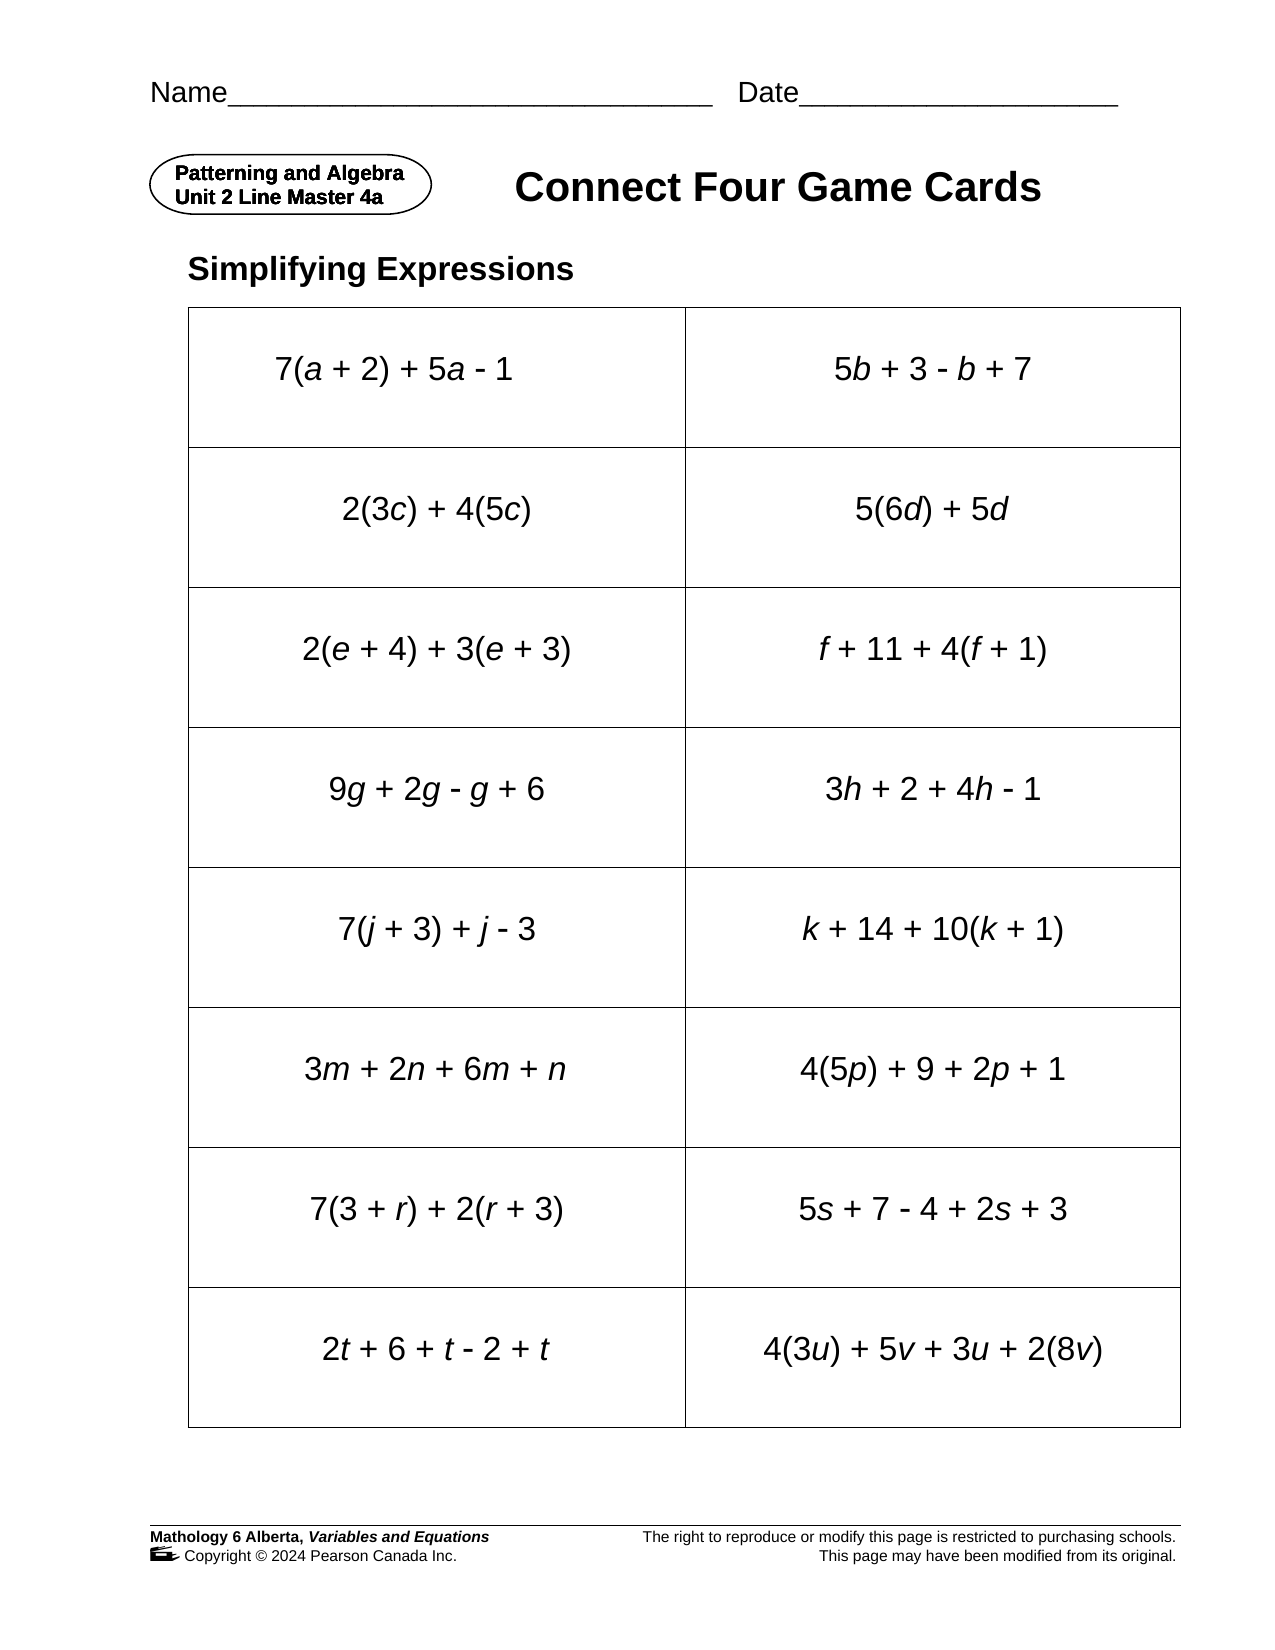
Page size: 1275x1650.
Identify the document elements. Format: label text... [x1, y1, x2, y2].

table_cell 2(3c) + 4(5c) [189, 448, 685, 587]
table_cell 3m + 2n + 6m + n [189, 1008, 685, 1147]
table_header 5b + 3 b + 7 [686, 308, 1180, 447]
table_cell 2(e + 4) + 3(e + 3) [189, 588, 685, 727]
table_cell 7(3 + r) + 2(r + 3) [189, 1148, 685, 1287]
picture [150, 1546, 180, 1561]
list Simplifying Expressions [187, 249, 1181, 287]
table_cell 5s + 7 4 + 2s + 3 [686, 1148, 1180, 1287]
table_cell 2t + 6 + t 2 + t [189, 1288, 685, 1427]
table_cell 3h + 2 + 4h 1 [686, 728, 1180, 867]
table_cell 5(6d) + 5d [686, 448, 1180, 587]
table_cell 7(j + 3) + j 3 [189, 868, 685, 1007]
table_cell 9g + 2g g + 6 [189, 728, 685, 867]
table_cell k + 14 + 10(k + 1) [686, 868, 1180, 1007]
table_cell f + 11 + 4(f + 1) [686, 588, 1180, 727]
table_cell 4(5p) + 9 + 2p + 1 [686, 1008, 1180, 1147]
table_cell 4(3u) + 5v + 3u + 2(8v) [686, 1288, 1180, 1427]
table_header 7(a + 2) + 5a 1 [189, 308, 685, 447]
